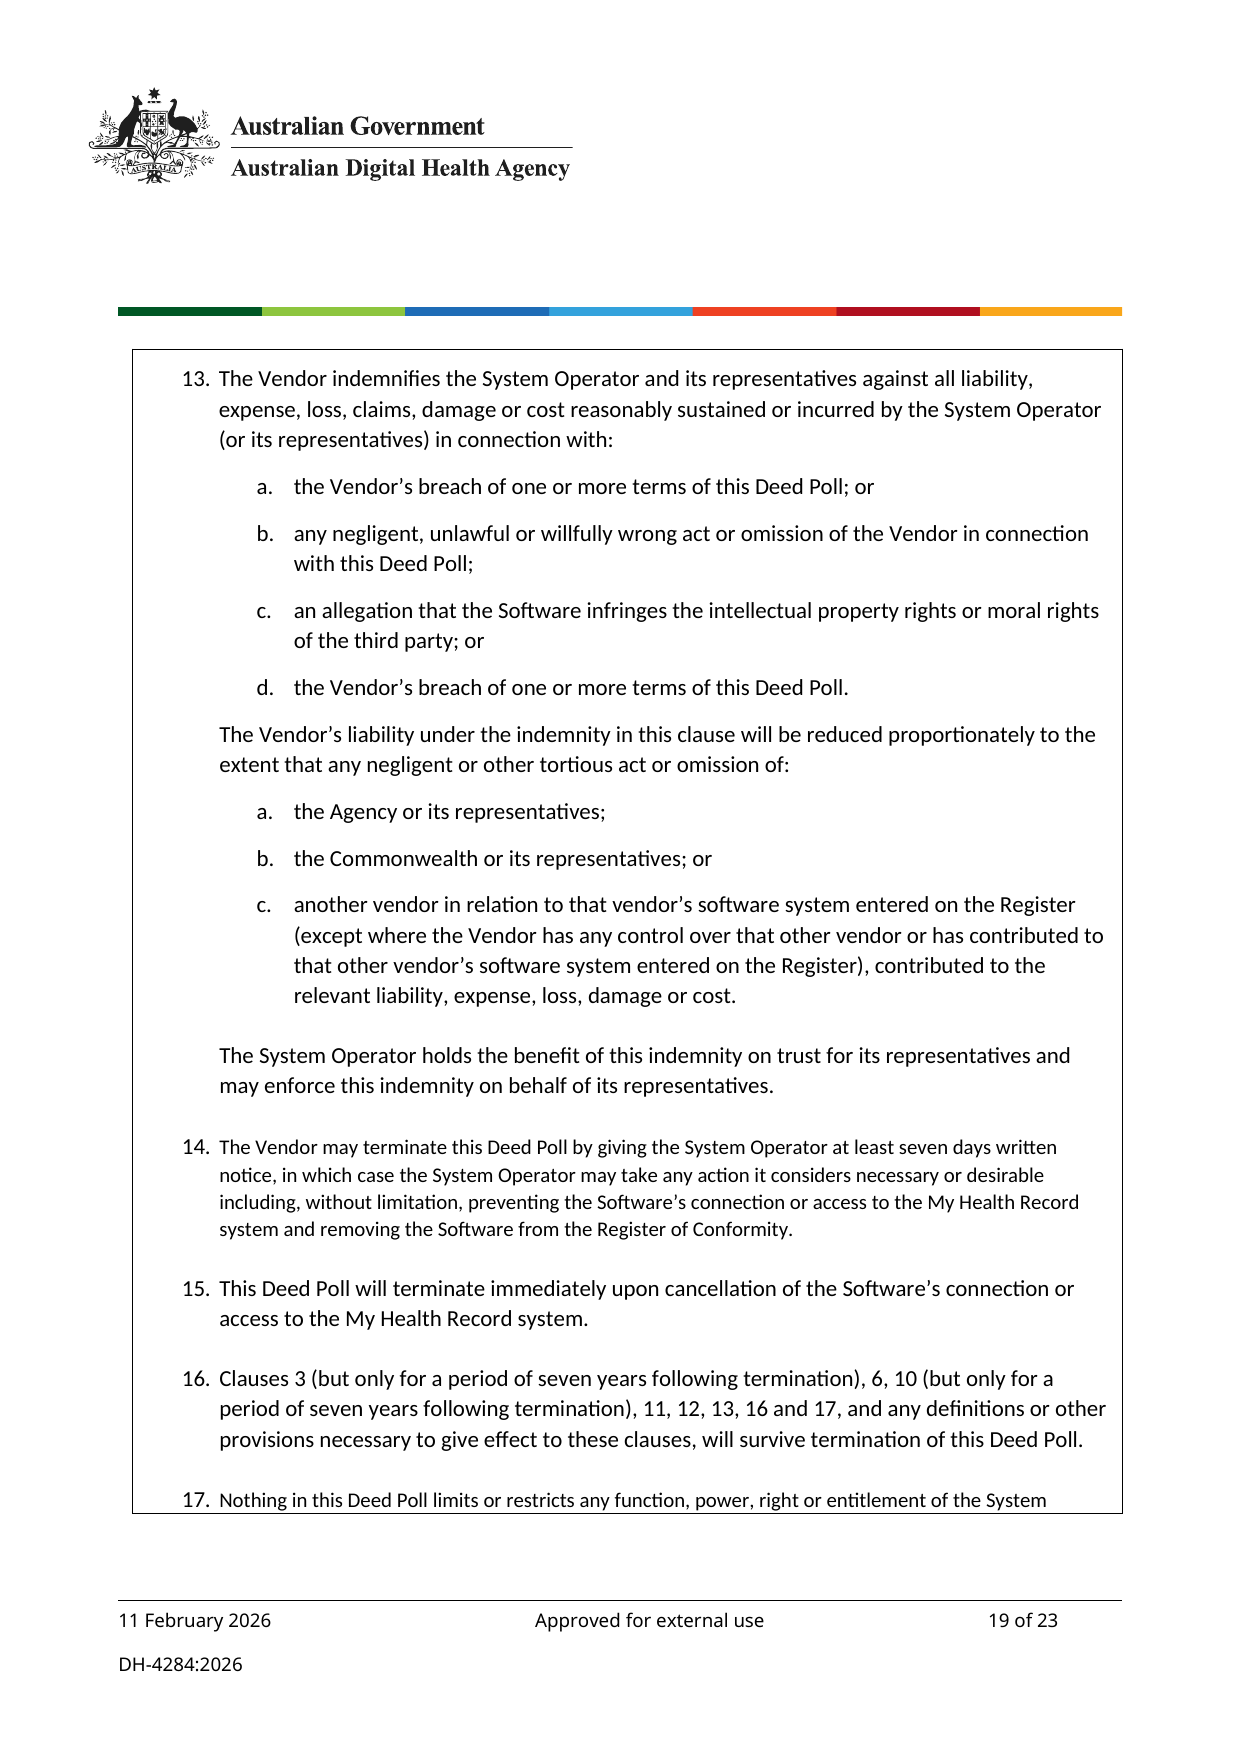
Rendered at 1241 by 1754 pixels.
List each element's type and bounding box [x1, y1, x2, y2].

table_cell [133, 350, 1122, 1513]
picture [118, 307, 1123, 316]
